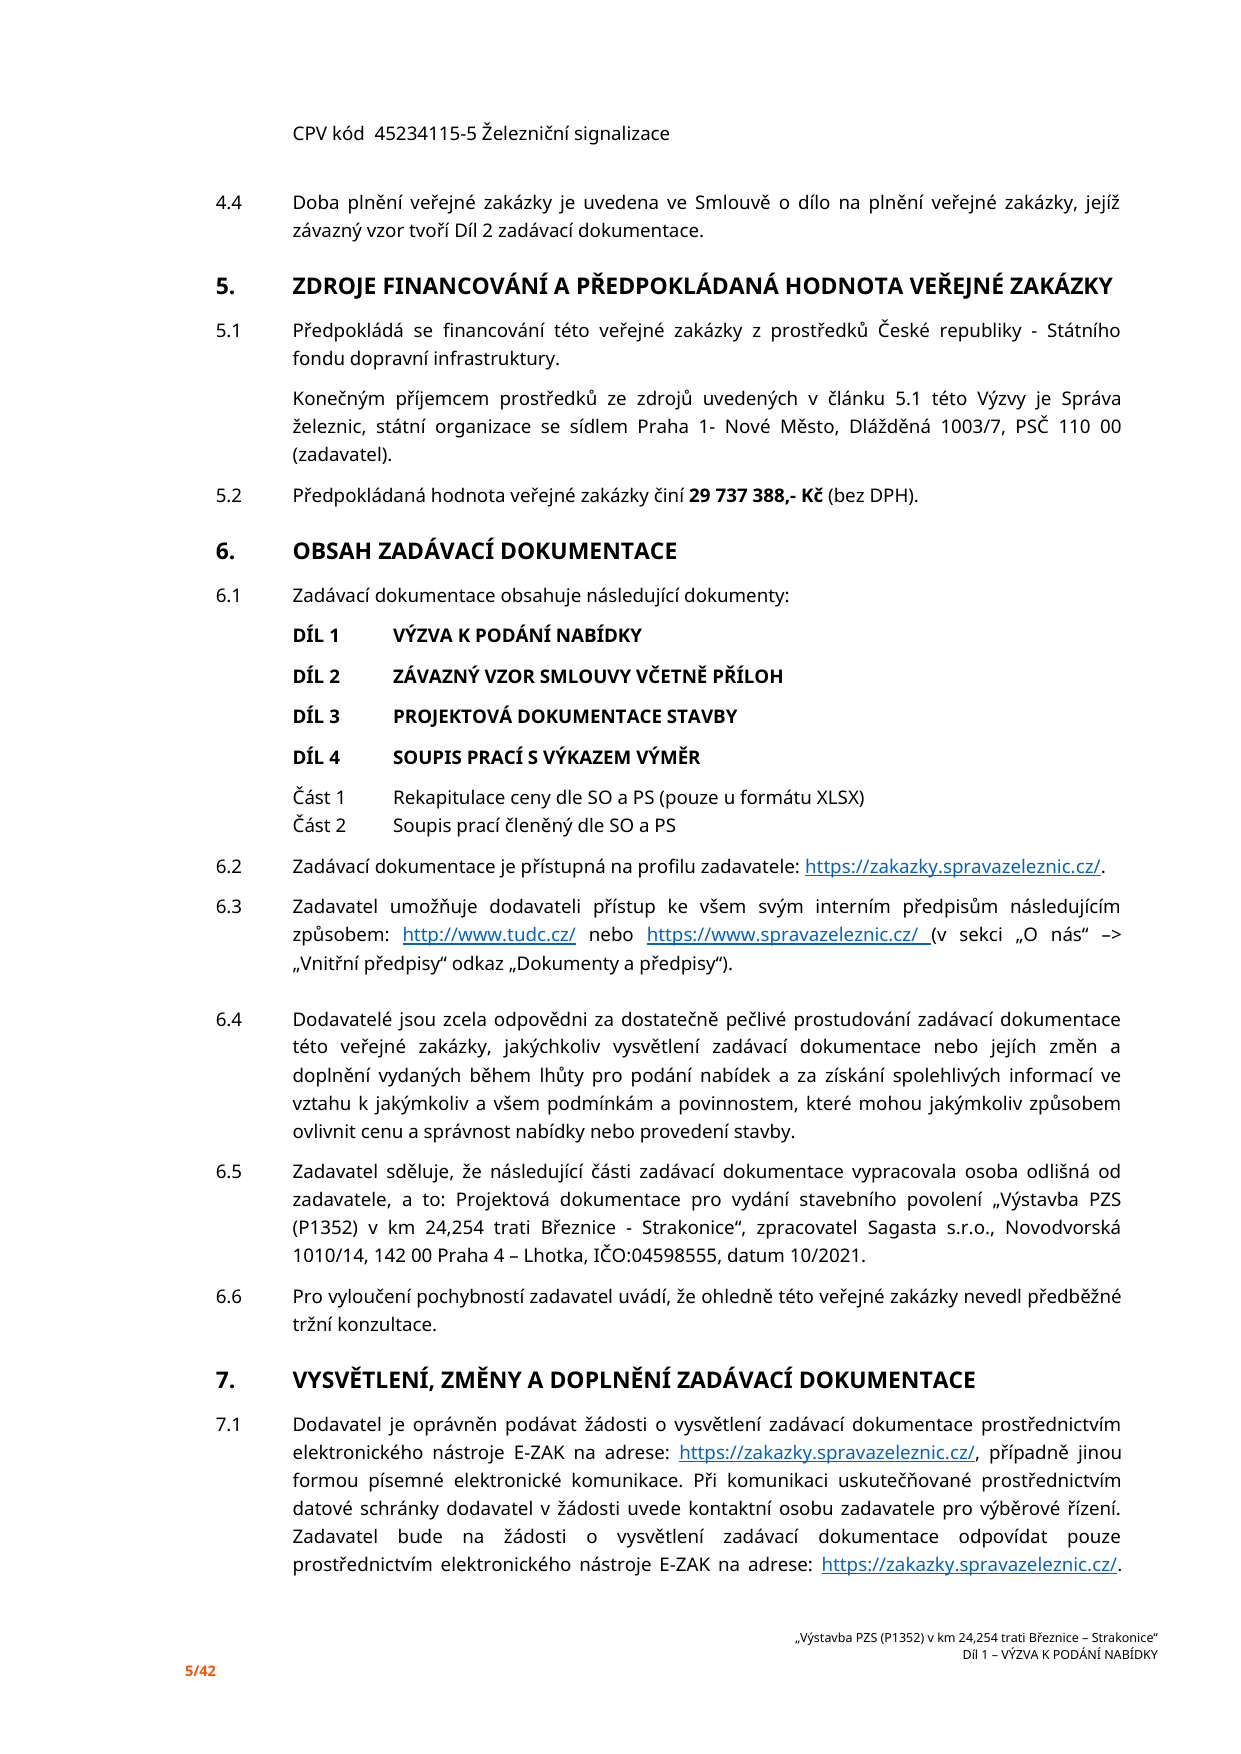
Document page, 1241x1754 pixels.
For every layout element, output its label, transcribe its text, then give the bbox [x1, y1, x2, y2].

text DÍL 3 PROJEKTOVÁ DOKUMENTACE STAVBY [292, 704, 1122, 729]
text DÍL 2 ZÁVAZNÝ VZOR SMLOUVY VČETNĚ PŘÍLOH [292, 663, 1122, 689]
text DÍL 4 SOUPIS PRACÍ S VÝKAZEM VÝMĚR [292, 744, 1122, 770]
text ZDROJE FINANCOVÁNÍ A PŘEDPOKLÁDANÁ HODNOTA VEŘEJNÉ ZAKÁZKY [216, 270, 1122, 301]
text DÍL 1 VÝZVA K PODÁNÍ NABÍDKY [292, 623, 1122, 648]
text Zadavatel umožňuje dodavateli přístup ke všem svým interním předpisům následujícím způsobem: http://www.tudc.cz/ nebo https://www.spravazeleznic.cz/ (v sekci „O nás“ –> „Vnitřní předpisy“ odkaz „Dokumenty a předpisy“). [216, 894, 1122, 975]
text Pro vyloučení pochybností zadavatel uvádí, že ohledně této veřejné zakázky nevedl předběžné tržní konzultace. [216, 1283, 1122, 1337]
text VYSVĚTLENÍ, ZMĚNY A DOPLNĚNÍ ZADÁVACÍ DOKUMENTACE [216, 1364, 1122, 1395]
text Předpokládá se financování této veřejné zakázky z prostředků České republiky - Státního fondu dopravní infrastruktury. [216, 317, 1122, 371]
text Část 1 Rekapitulace ceny dle SO a PS (pouze u formátu XLSX) [292, 785, 1122, 810]
text Předpokládaná hodnota veřejné zakázky činí 29 737 388,- Kč (bez DPH). [216, 482, 1122, 508]
text OBSAH ZADÁVACÍ DOKUMENTACE [216, 535, 1122, 566]
text Zadávací dokumentace obsahuje následující dokumenty: [216, 582, 1122, 608]
text Doba plnění veřejné zakázky je uvedena ve Smlouvě o dílo na plnění veřejné zakázky, jejíž závazný vzor tvoří Díl 2 zadávací dokumentace. [216, 189, 1122, 243]
text Dodavatelé jsou zcela odpovědni za dostatečně pečlivé prostudování zadávací dokumentace této veřejné zakázky, jakýchkoliv vysvětlení zadávací dokumentace nebo jejích změn a doplnění vydaných během lhůty pro podání nabídek a za získání spolehlivých informací ve vztahu k jakýmkoliv a všem podmínkám a povinnostem, které mohou jakýmkoliv způsobem ovlivnit cenu a správnost nabídky nebo provedení stavby. [216, 1006, 1122, 1143]
list Konečným příjemcem prostředků ze zdrojů uvedených v článku 5.1 této Výzvy je Správa železnic, státní organizace se sídlem Praha 1- Nové Město, Dlážděná 1003/7, PSČ 110 00 (zadavatel). [292, 386, 1122, 467]
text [216, 1411, 1122, 1577]
text Část 2 Soupis prací členěný dle SO a PS [292, 813, 1122, 838]
text CPV kód 45234115-5 Železniční signalizace [292, 121, 1122, 146]
text Zadávací dokumentace je přístupná na profilu zadavatele: https://zakazky.spravazeleznic.cz/. [216, 853, 1122, 879]
text Zadavatel sděluje, že následující části zadávací dokumentace vypracovala osoba odlišná od zadavatele, a to: Projektová dokumentace pro vydání stavebního povolení „Výstavba PZS (P1352) v km 24,254 trati Březnice - Strakonice“, zpracovatel Sagasta s.r.o., Novodvorská 1010/14, 142 00 Praha 4 – Lhotka, IČO:04598555, datum 10/2021. [216, 1158, 1122, 1268]
